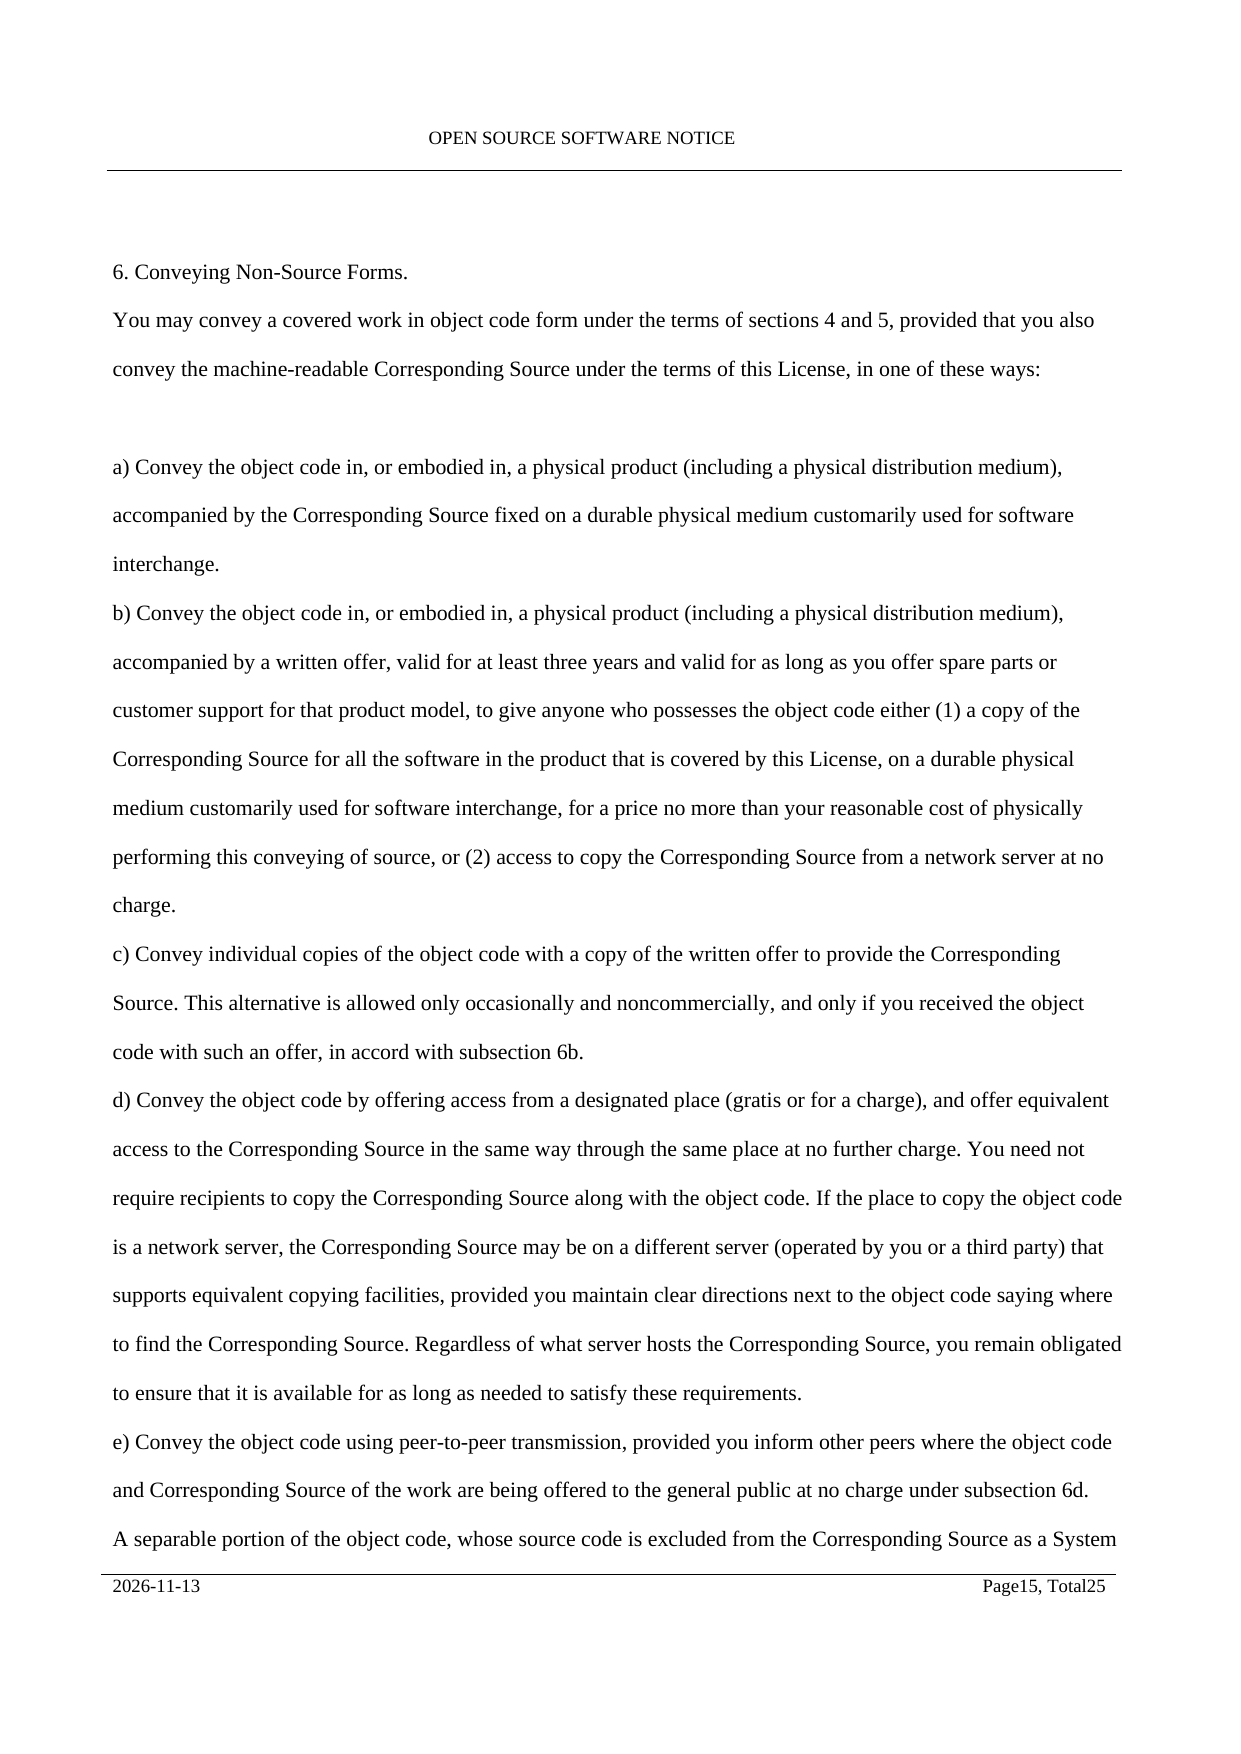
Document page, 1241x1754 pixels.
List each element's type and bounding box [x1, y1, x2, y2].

text [112, 206, 1128, 1555]
